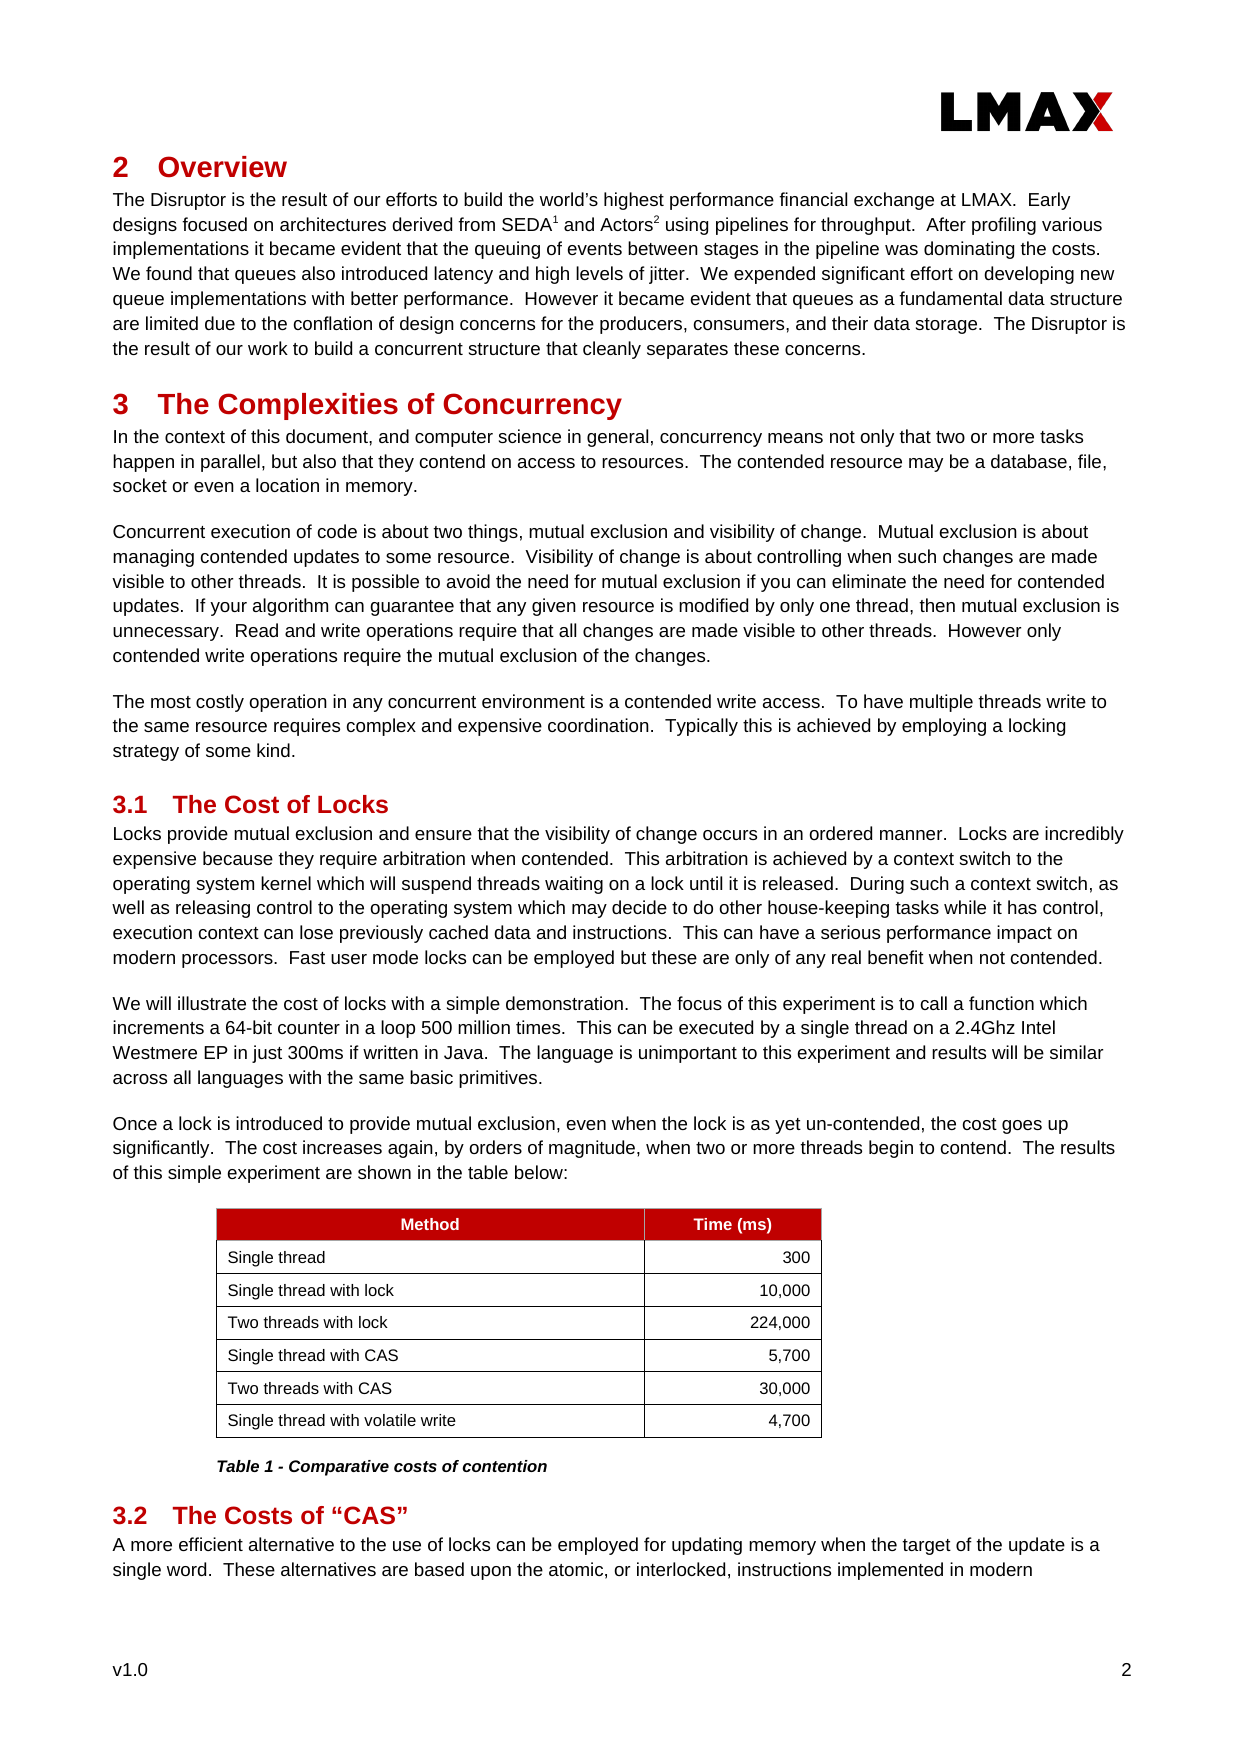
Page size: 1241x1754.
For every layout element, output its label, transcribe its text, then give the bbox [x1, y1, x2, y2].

picture [922, 73, 1132, 150]
table_cell Two threads with lock [217, 1307, 644, 1338]
table_cell 30,000 [645, 1372, 821, 1404]
text Locks provide mutual exclusion and ensure that the visibility of change occurs in an ordered manner. Locks are incredibly expensive because they require arbitration when contended. This arbitration is achieved by a context switch to the operating system kernel which will suspend threads waiting on a lock until it is released. During such a context switch, as well as releasing control to the operating system which may decide to do other house-keeping tasks while it has control, execution context can lose previously cached data and instructions. This can have a serious performance impact on modern processors. Fast user mode locks can be employed but these are only of any real benefit when not contended. [112, 823, 1128, 968]
subtitle The Costs of “CAS” [112, 1501, 1128, 1530]
subtitle Overview [112, 150, 1128, 183]
table_cell Single thread [217, 1241, 644, 1273]
table_cell 300 [645, 1241, 821, 1273]
text The most costly operation in any concurrent environment is a contended write access. To have multiple threads write to the same resource requires complex and expensive coordination. Typically this is achieved by employing a locking strategy of some kind. [112, 690, 1128, 762]
table_cell 4,700 [645, 1405, 821, 1437]
text Once a lock is introduced to provide mutual exclusion, even when the lock is as yet un-contended, the cost goes up significantly. The cost increases again, by orders of magnitude, when two or more threads begin to contend. The results of this simple experiment are shown in the table below: [112, 1112, 1128, 1183]
subtitle The Complexities of Concurrency [112, 387, 1128, 421]
text We will illustrate the cost of locks with a simple demonstration. The focus of this experiment is to call a function which increments a 64-bit counter in a loop 500 million times. This can be executed by a single thread on a 2.4Ghz Intel Westmere EP in just 300ms if written in Java. The language is unimportant to this experiment and results will be similar across all languages with the same basic primitives. [112, 992, 1128, 1088]
table_cell 5,700 [645, 1340, 821, 1371]
table_cell Single thread with volatile write [217, 1405, 644, 1437]
text Concurrent execution of code is about two things, mutual exclusion and visibility of change. Mutual exclusion is about managing contended updates to some resource. Visibility of change is about controlling when such changes are made visible to other threads. It is possible to avoid the need for mutual exclusion if you can eliminate the need for contended updates. If your algorithm can guarantee that any given resource is modified by only one thread, then mutual exclusion is unnecessary. Read and write operations require that all changes are made visible to other threads. However only contended write operations require the mutual exclusion of the changes. [112, 521, 1128, 666]
subtitle The Cost of Locks [112, 790, 1128, 818]
table_cell Single thread with CAS [217, 1340, 644, 1371]
table_cell Single thread with lock [217, 1274, 644, 1306]
text In the context of this document, and computer science in general, concurrency means not only that two or more tasks happen in parallel, but also that they contend on access to resources. The contended resource may be a database, file, socket or even a location in memory. [112, 426, 1128, 497]
table_header Time (ms) [645, 1209, 821, 1240]
table_cell Two threads with CAS [217, 1372, 644, 1404]
table_cell 10,000 [645, 1274, 821, 1306]
text The Disruptor is the result of our efforts to build the world’s highest performance financial exchange at LMAX. Early designs focused on architectures derived from SEDA and Actors using pipelines for throughput. After profiling various implementations it became evident that the queuing of events between stages in the pipeline was dominating the costs. We found that queues also introduced latency and high levels of jitter. We expended significant effort on developing new queue implementations with better performance. However it became evident that queues as a fundamental data structure are limited due to the conflation of design concerns for the producers, consumers, and their data storage. The Disruptor is the result of our work to build a concurrent structure that cleanly separates these concerns. [112, 188, 1128, 359]
table_cell 224,000 [645, 1307, 821, 1338]
table_header Method [217, 1209, 644, 1240]
